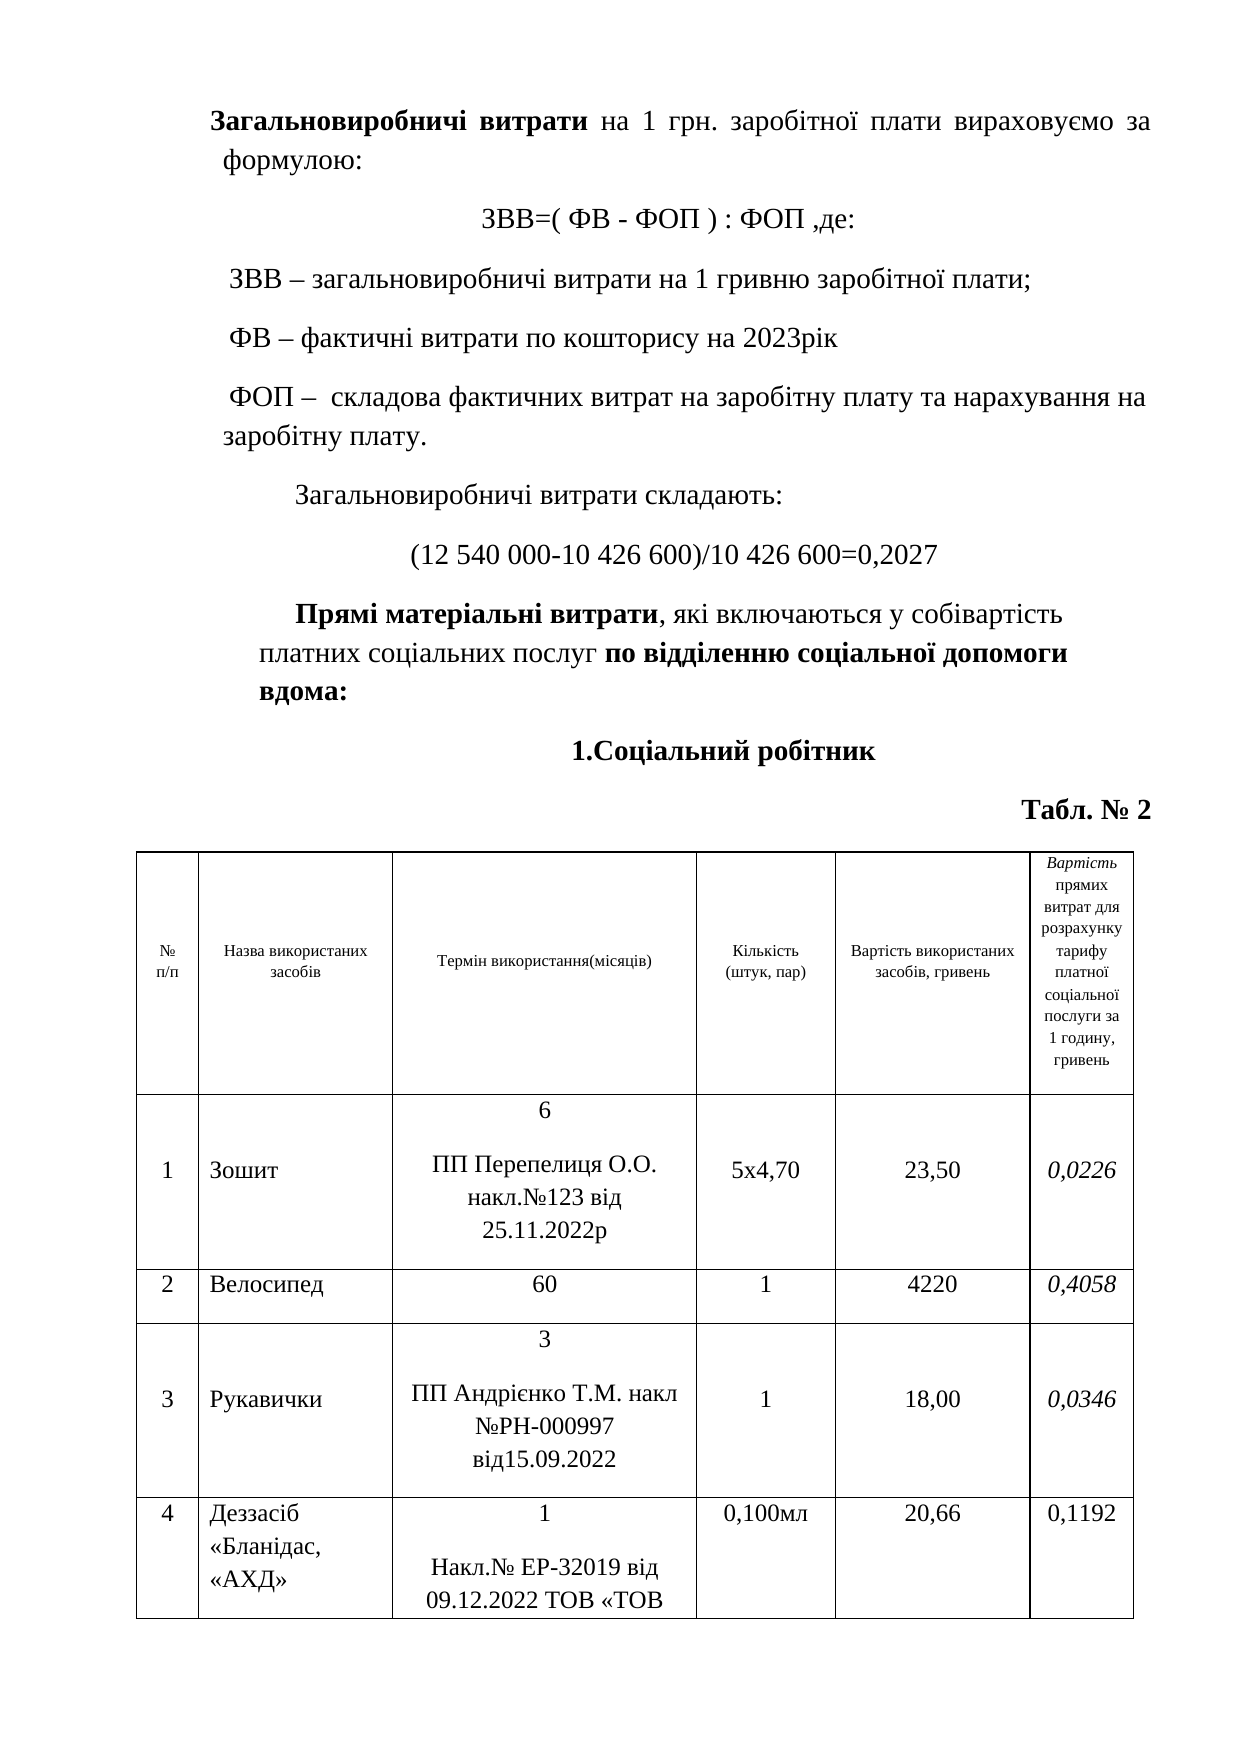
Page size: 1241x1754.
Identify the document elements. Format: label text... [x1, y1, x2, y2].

table_cell 0,0226 [1031, 1095, 1133, 1268]
table_cell 1 [697, 1324, 835, 1497]
table_cell 1 [697, 1270, 835, 1323]
text Загальновиробничі витрати складають: [185, 477, 1152, 511]
table_cell 3 ПП Андрієнко Т.М. накл №РН-000997 від15.09.2022 [393, 1324, 696, 1497]
table_cell 5х4,70 [697, 1095, 835, 1268]
table_cell 1 [137, 1095, 198, 1268]
text ФВ – фактичні витрати по кошторису на 2023рік [185, 320, 1152, 354]
table_cell 23,50 [836, 1095, 1029, 1268]
table_cell 6 ПП Перепелиця О.О. накл.№123 від 25.11.2022р [393, 1095, 696, 1268]
text ЗВВ=( ФВ - ФОП ) : ФОП ,де: [185, 201, 1152, 235]
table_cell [393, 1498, 696, 1618]
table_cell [199, 1498, 392, 1618]
table_cell 3 [137, 1324, 198, 1497]
text ЗВВ – загальновиробничі витрати на 1 гривню заробітної плати; [185, 261, 1152, 294]
table_header Вартість прямих витрат для розрахунку тарифу платної соціальної послуги за 1 годину, гривень [1031, 853, 1133, 1094]
table_cell Велосипед [199, 1270, 392, 1323]
table_cell 4 [137, 1498, 198, 1618]
table_cell 60 [393, 1270, 696, 1323]
text Табл. № 2 [295, 792, 1152, 826]
table_cell 0,0346 [1031, 1324, 1133, 1497]
table_cell 0,4058 [1031, 1270, 1133, 1323]
text ФОП – складова фактичних витрат на заробітну плату та нарахування на заробітну плату. [185, 379, 1152, 452]
table_cell 0,1192 [1031, 1498, 1133, 1618]
table_cell 4220 [836, 1270, 1029, 1323]
text 1.Соціальний робітник [295, 733, 1152, 766]
text (12 540 000-10 426 600)/10 426 600=0,2027 [148, 537, 1152, 570]
text Загальновиробничі витрати на 1 грн. заробітної плати вираховуємо за формулою: [185, 103, 1152, 176]
table_header Термін використання(місяців) [393, 853, 696, 1094]
table_cell Зошит [199, 1095, 392, 1268]
table_cell 18,00 [836, 1324, 1029, 1497]
text Прямі матеріальні витрати, які включаються у собівартість платних соціальних послуг по відділенню соціальної допомоги вдома: [259, 596, 1152, 707]
table_cell 2 [137, 1270, 198, 1323]
table_header Назва використаних засобів [199, 853, 392, 1094]
table_header Вартість використаних засобів, гривень [836, 853, 1029, 1094]
table_cell 20,66 [836, 1498, 1029, 1618]
table_cell 0,100мл [697, 1498, 835, 1618]
table_cell Рукавички [199, 1324, 392, 1497]
table_header № п/п [137, 853, 198, 1094]
table_header Кількість (штук, пар) [697, 853, 835, 1094]
